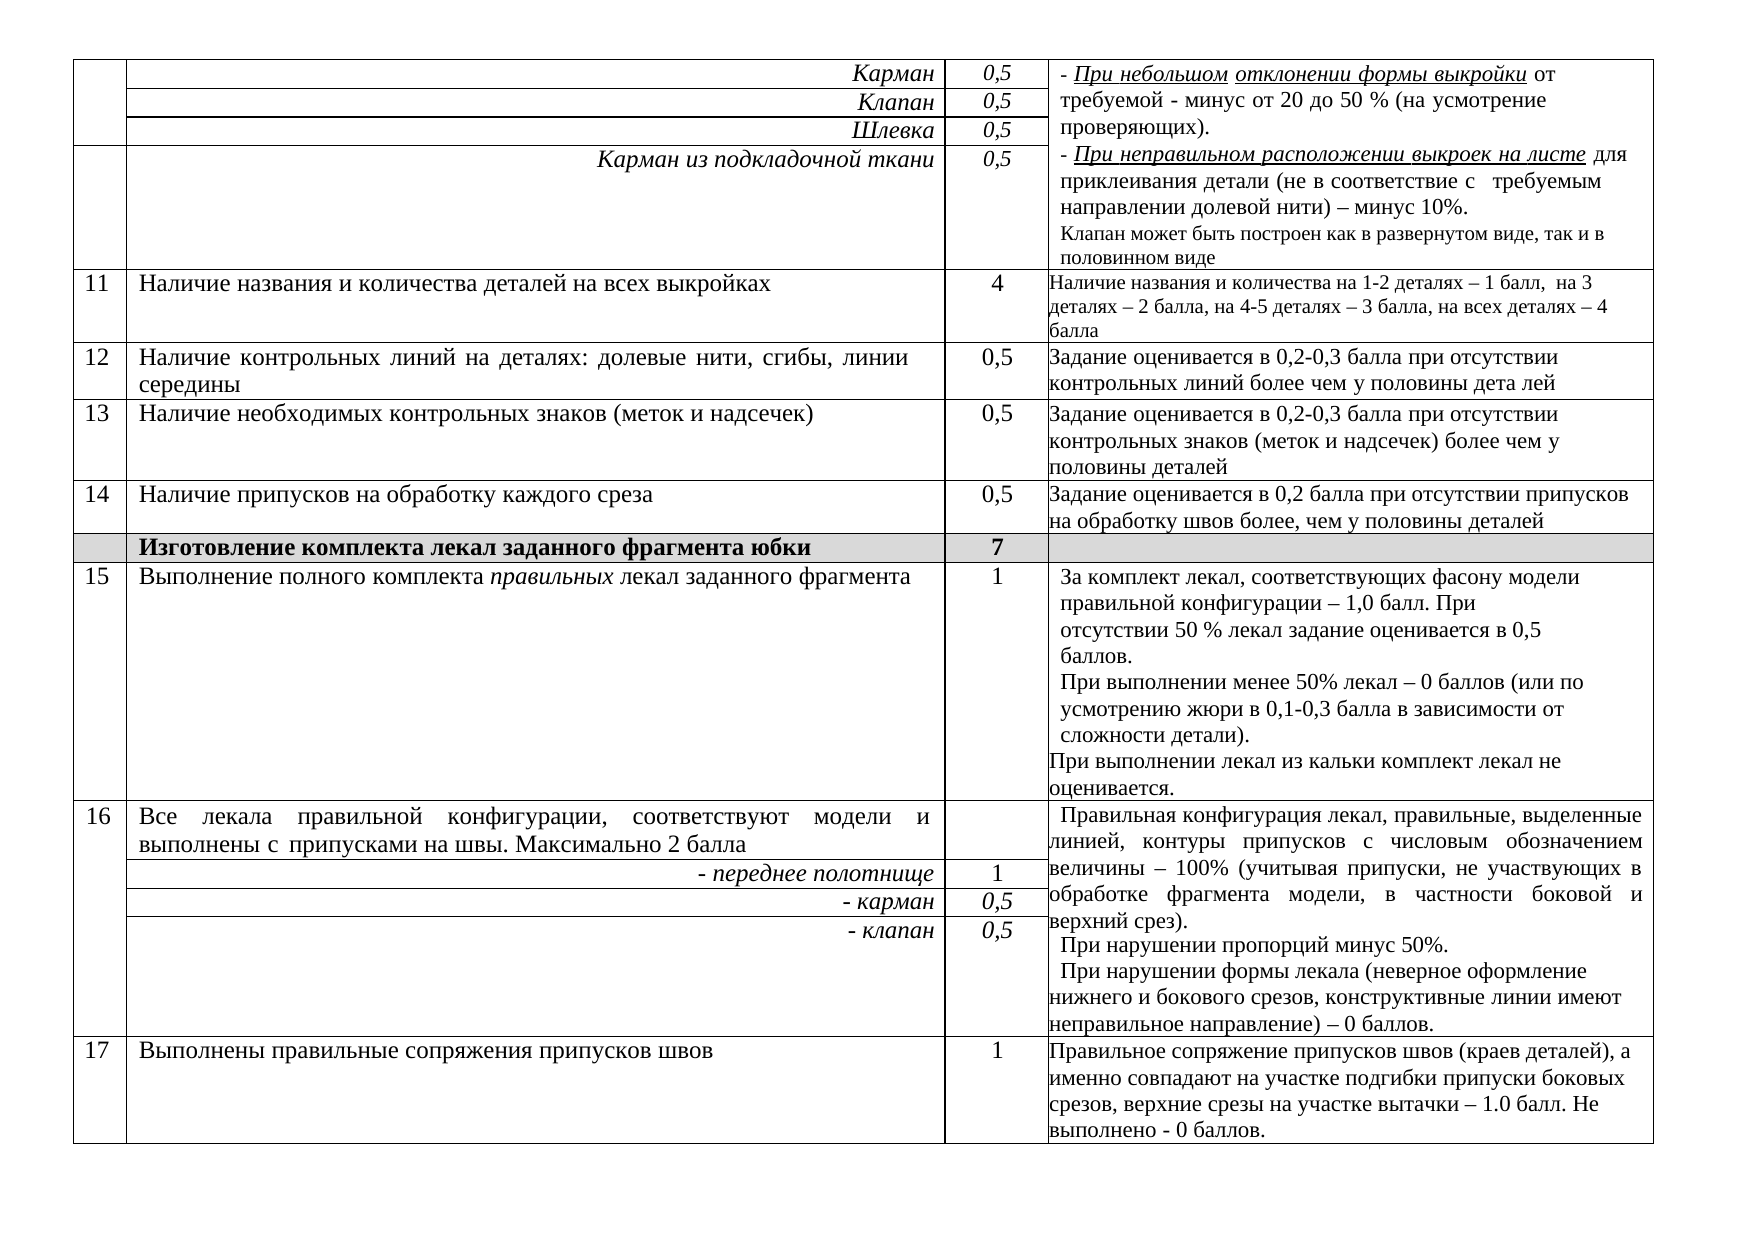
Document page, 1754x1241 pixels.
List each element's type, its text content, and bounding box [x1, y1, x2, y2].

table_cell Задание оценивается в 0,2-0,3 балла при отсутствии контрольных знаков (меток и надсечек) более чем у половины деталей [1049, 400, 1653, 479]
table_cell Выполнены правильные сопряжения припусков швов [127, 1037, 944, 1143]
table_cell 11 [74, 270, 126, 342]
table_cell [74, 534, 126, 562]
table_cell 0,5 [946, 118, 1048, 145]
table_cell 0,5 [946, 146, 1048, 269]
table_cell 12 [74, 343, 126, 399]
table_cell Наличие названия и количества деталей на всех выкройках [127, 270, 944, 342]
table_cell - карман [127, 889, 944, 916]
table_cell 4 [946, 270, 1048, 342]
table_cell Правильная конфигурация лекал, правильные, выделенные линией, контуры припусков с числовым обозначением величины – 100% (учитывая припуски, не участвующих в обработке фрагмента модели, в частности боковой и верхний срез). При нарушении пропорций минус 50%. При нарушении формы лекала (неверное оформление нижнего и бокового срезов, конструктивные линии имеют неправильное направление) – 0 баллов. [1049, 801, 1653, 1036]
table_cell Задание оценивается в 0,2-0,3 балла при отсутствии контрольных линий более чем у половины дета лей [1049, 343, 1653, 399]
table_cell Задание оценивается в 0,2 балла при отсутствии припусков на обработку швов более, чем у половины деталей [1049, 481, 1653, 533]
table_cell 0,5 [946, 60, 1048, 88]
table_cell Изготовление комплекта лекал заданного фрагмента юбки [127, 534, 944, 562]
table_cell Выполнение полного комплекта правильных лекал заданного фрагмента [127, 563, 944, 800]
table_cell - клапан [127, 917, 944, 1036]
table_cell 13 [74, 400, 126, 479]
table_cell Все лекала правильной конфигурации, соответствуют модели и выполнены с припусками на швы. Максимально 2 балла [127, 801, 944, 859]
table_cell 0,5 [946, 481, 1048, 533]
table_cell 17 [74, 1037, 126, 1143]
table_cell 0,5 [946, 343, 1048, 399]
table_cell Карман [127, 60, 944, 88]
table_cell [1049, 534, 1653, 562]
table_cell Клапан [127, 89, 944, 116]
table_cell 0,5 [946, 400, 1048, 479]
table_cell 14 [74, 481, 126, 533]
table_cell 16 [74, 801, 126, 1036]
table_cell 1 [946, 1037, 1048, 1143]
table_cell 1 [946, 860, 1048, 887]
table_cell - переднее полотнище [127, 860, 944, 887]
table_cell 7 [946, 534, 1048, 562]
table_cell [74, 146, 126, 269]
table_cell [946, 801, 1048, 859]
table_cell Наличие необходимых контрольных знаков (меток и надсечек) [127, 400, 944, 479]
table_cell Карман из подкладочной ткани [127, 146, 944, 269]
table_cell 0,5 [946, 917, 1048, 1036]
table_cell Шлевка [127, 118, 944, 145]
table_cell 1 [946, 563, 1048, 800]
table_cell Правильное сопряжение припусков швов (краев деталей), а именно совпадают на участке подгибки припуски боковых срезов, верхние срезы на участке вытачки – 1.0 балл. Не выполнено - 0 баллов. [1049, 1037, 1653, 1143]
table_cell 0,5 [946, 889, 1048, 916]
table_cell Наличие контрольных линий на деталях: долевые нити, сгибы, линии середины [127, 343, 944, 399]
table_cell 15 [74, 563, 126, 800]
table_cell Наличие припусков на обработку каждого среза [127, 481, 944, 533]
table_cell За комплект лекал, соответствующих фасону модели правильной конфигурации – 1,0 балл. При отсутствии 50 % лекал задание оценивается в 0,5 баллов. При выполнении менее 50% лекал – 0 баллов (или по усмотрению жюри в 0,1-0,3 балла в зависимости от сложности детали). При выполнении лекал из кальки комплект лекал не оценивается. [1049, 563, 1653, 800]
table_cell 0,5 [946, 89, 1048, 116]
table_cell Наличие названия и количества на 1-2 деталях – 1 балл, на 3 деталях – 2 балла, на 4-5 деталях – 3 балла, на всех деталях – 4 балла [1049, 270, 1653, 342]
